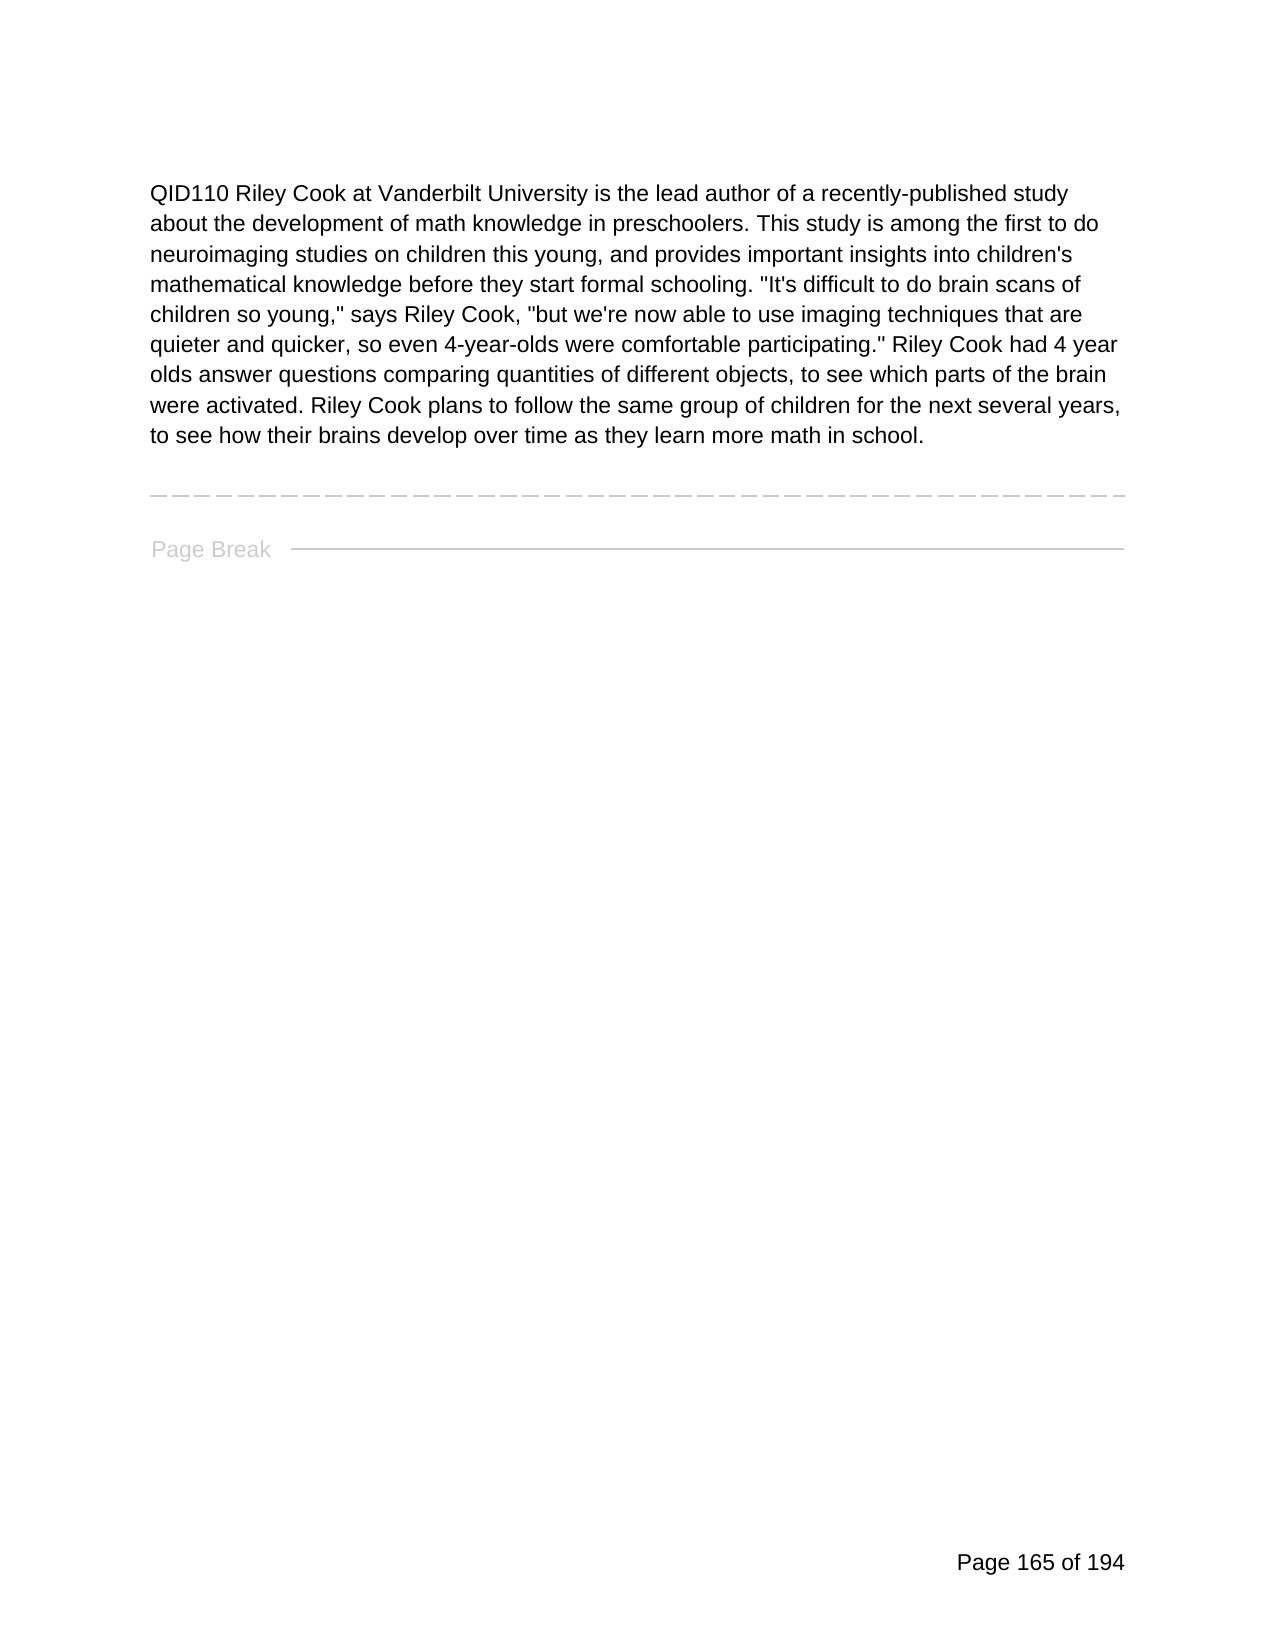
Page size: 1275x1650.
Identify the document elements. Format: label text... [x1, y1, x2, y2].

text QID110 Riley Cook at Vanderbilt University is the lead author of a recently-published study about the development of math knowledge in preschoolers. This study is among the first to do neuroimaging studies on children this young, and provides important insights into children's mathematical knowledge before they start formal schooling. "It's difficult to do brain scans of children so young," says Riley Cook, "but we're now able to use imaging techniques that are quieter and quicker, so even 4-year-olds were comfortable participating." Riley Cook had 4 year olds answer questions comparing quantities of different objects, to see which parts of the brain were activated. Riley Cook plans to follow the same group of children for the next several years, to see how their brains develop over time as they learn more math in school. [150, 180, 1125, 448]
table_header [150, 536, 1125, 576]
